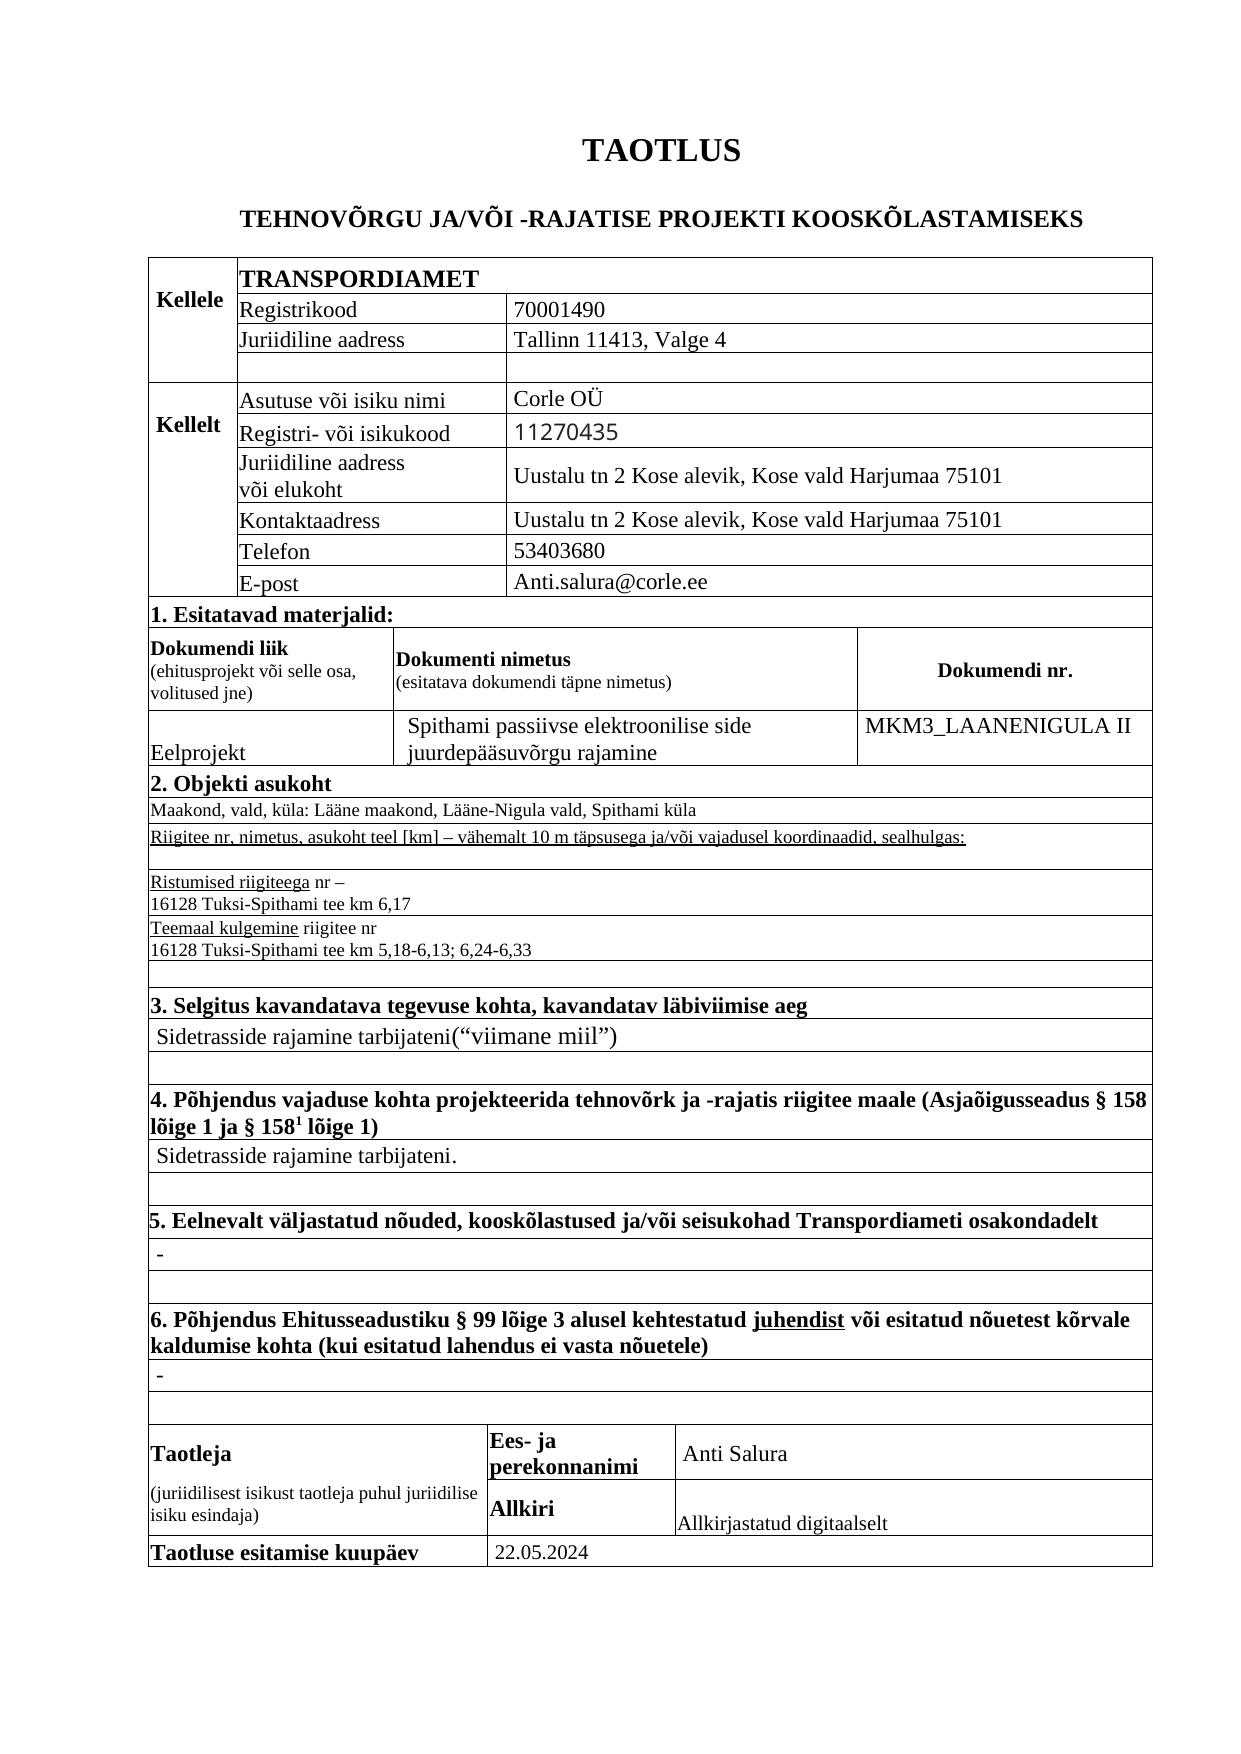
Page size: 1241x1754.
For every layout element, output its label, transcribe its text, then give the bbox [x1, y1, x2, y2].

table_cell Riigitee nr, nimetus, asukoht teel [km] – vähemalt 10 m täpsusega ja/või vajadusel koordinaadid, sealhulgas: [149, 824, 1152, 869]
table_cell Maakond, vald, küla: Lääne maakond, Lääne-Nigula vald, Spithami küla [149, 798, 1152, 823]
table_cell Asutuse või isiku nimi [238, 383, 506, 413]
table_cell Dokumendi nr. [858, 628, 1152, 710]
table_cell Juriidiline aadress [238, 324, 506, 352]
table_cell Telefon [238, 535, 506, 565]
table_cell Anti.salura@corle.ee [507, 566, 1152, 596]
table_cell (juriidilisest isikust taotleja puhul juriidilise isiku esindaja) [149, 1479, 487, 1535]
table_cell [149, 1271, 1152, 1303]
table_cell Tallinn 11413, Valge 4 [507, 324, 1152, 352]
table_cell Registri- või isikukood [238, 414, 506, 447]
table_cell 70001490 [507, 294, 1152, 322]
table_cell - [149, 1239, 1152, 1270]
table_cell Eelprojekt [149, 711, 393, 765]
table_cell Taotluse esitamise kuupäev [149, 1536, 487, 1566]
table_cell Sidetrasside rajamine tarbijateni(“viimane miil”) [149, 1019, 1152, 1051]
table_cell [507, 353, 1152, 382]
table_cell Uustalu tn 2 Kose alevik, Kose vald Harjumaa 75101 [507, 503, 1152, 533]
table_cell 4. Põhjendus vajaduse kohta projekteerida tehnovõrk ja -rajatis riigitee maale (Asjaõigusseadus § 158 lõige 1 ja § 1581 lõige 1) [149, 1085, 1152, 1139]
table_cell Corle OÜ [507, 383, 1152, 413]
table_cell [149, 1173, 1152, 1205]
text TAOTLUS [177, 130, 1146, 168]
table_cell Allkiri [488, 1480, 675, 1535]
table_cell Ees- ja perekonnanimi [488, 1425, 675, 1479]
table_cell Taotleja [149, 1425, 487, 1479]
table_cell 6. Põhjendus Ehitusseadustiku § 99 lõige 3 alusel kehtestatud juhendist või esitatud nõuetest kõrvale kaldumise kohta (kui esitatud lahendus ei vasta nõuetele) [149, 1304, 1152, 1358]
table_cell Ristumised riigiteega nr – 16128 Tuksi-Spithami tee km 6,17 [149, 870, 1152, 914]
table_cell - [149, 1360, 1152, 1391]
table_cell [149, 1392, 1152, 1424]
table_cell 5. Eelnevalt väljastatud nõuded, kooskõlastused ja/või seisukohad Transpordiameti osakondadelt [149, 1206, 1152, 1237]
table_cell 1. Esitatavad materjalid: [149, 597, 1152, 627]
table_cell 53403680 [507, 535, 1152, 565]
table_cell Uustalu tn 2 Kose alevik, Kose vald Harjumaa 75101 [507, 448, 1152, 502]
table_cell Allkirjastatud digitaalselt [676, 1480, 1152, 1535]
table_cell Dokumenti nimetus (esitatava dokumendi täpne nimetus) [394, 628, 857, 710]
table_cell MKM3_LAANENIGULA II [858, 711, 1152, 765]
table_cell Kontaktaadress [238, 503, 506, 533]
table_cell [149, 1052, 1152, 1084]
table_cell Teemaal kulgemine riigitee nr 16128 Tuksi-Spithami tee km 5,18-6,13; 6,24-6,33 [149, 916, 1152, 960]
table_cell Anti Salura [676, 1425, 1152, 1479]
table_cell Spithami passiivse elektroonilise side juurdepääsuvõrgu rajamine [394, 711, 857, 765]
table_cell 3. Selgitus kavandatava tegevuse kohta, kavandatav läbiviimise aeg [149, 988, 1152, 1018]
table_cell E-post [238, 566, 506, 596]
table_cell Registrikood [238, 294, 506, 322]
table_cell Sidetrasside rajamine tarbijateni. [149, 1140, 1152, 1172]
table_cell Kellelt [149, 383, 237, 596]
table_cell 2. Objekti asukoht [149, 766, 1152, 797]
table_cell Juriidiline aadress või elukoht [238, 448, 506, 502]
table_header TRANSPORDIAMET [238, 258, 1152, 293]
table_cell Dokumendi liik (ehitusprojekt või selle osa, volitused jne) [149, 628, 393, 710]
text TEHNOVÕRGU JA/VÕI -RAJATISE PROJEKTI KOOSKÕLASTAMISEKS [177, 204, 1146, 233]
table_cell 11270435 [507, 414, 1152, 447]
table_cell [149, 961, 1152, 987]
table_cell 22.05.2024 [488, 1536, 1152, 1566]
table_header Kellele [149, 258, 237, 382]
table_cell [238, 353, 506, 382]
